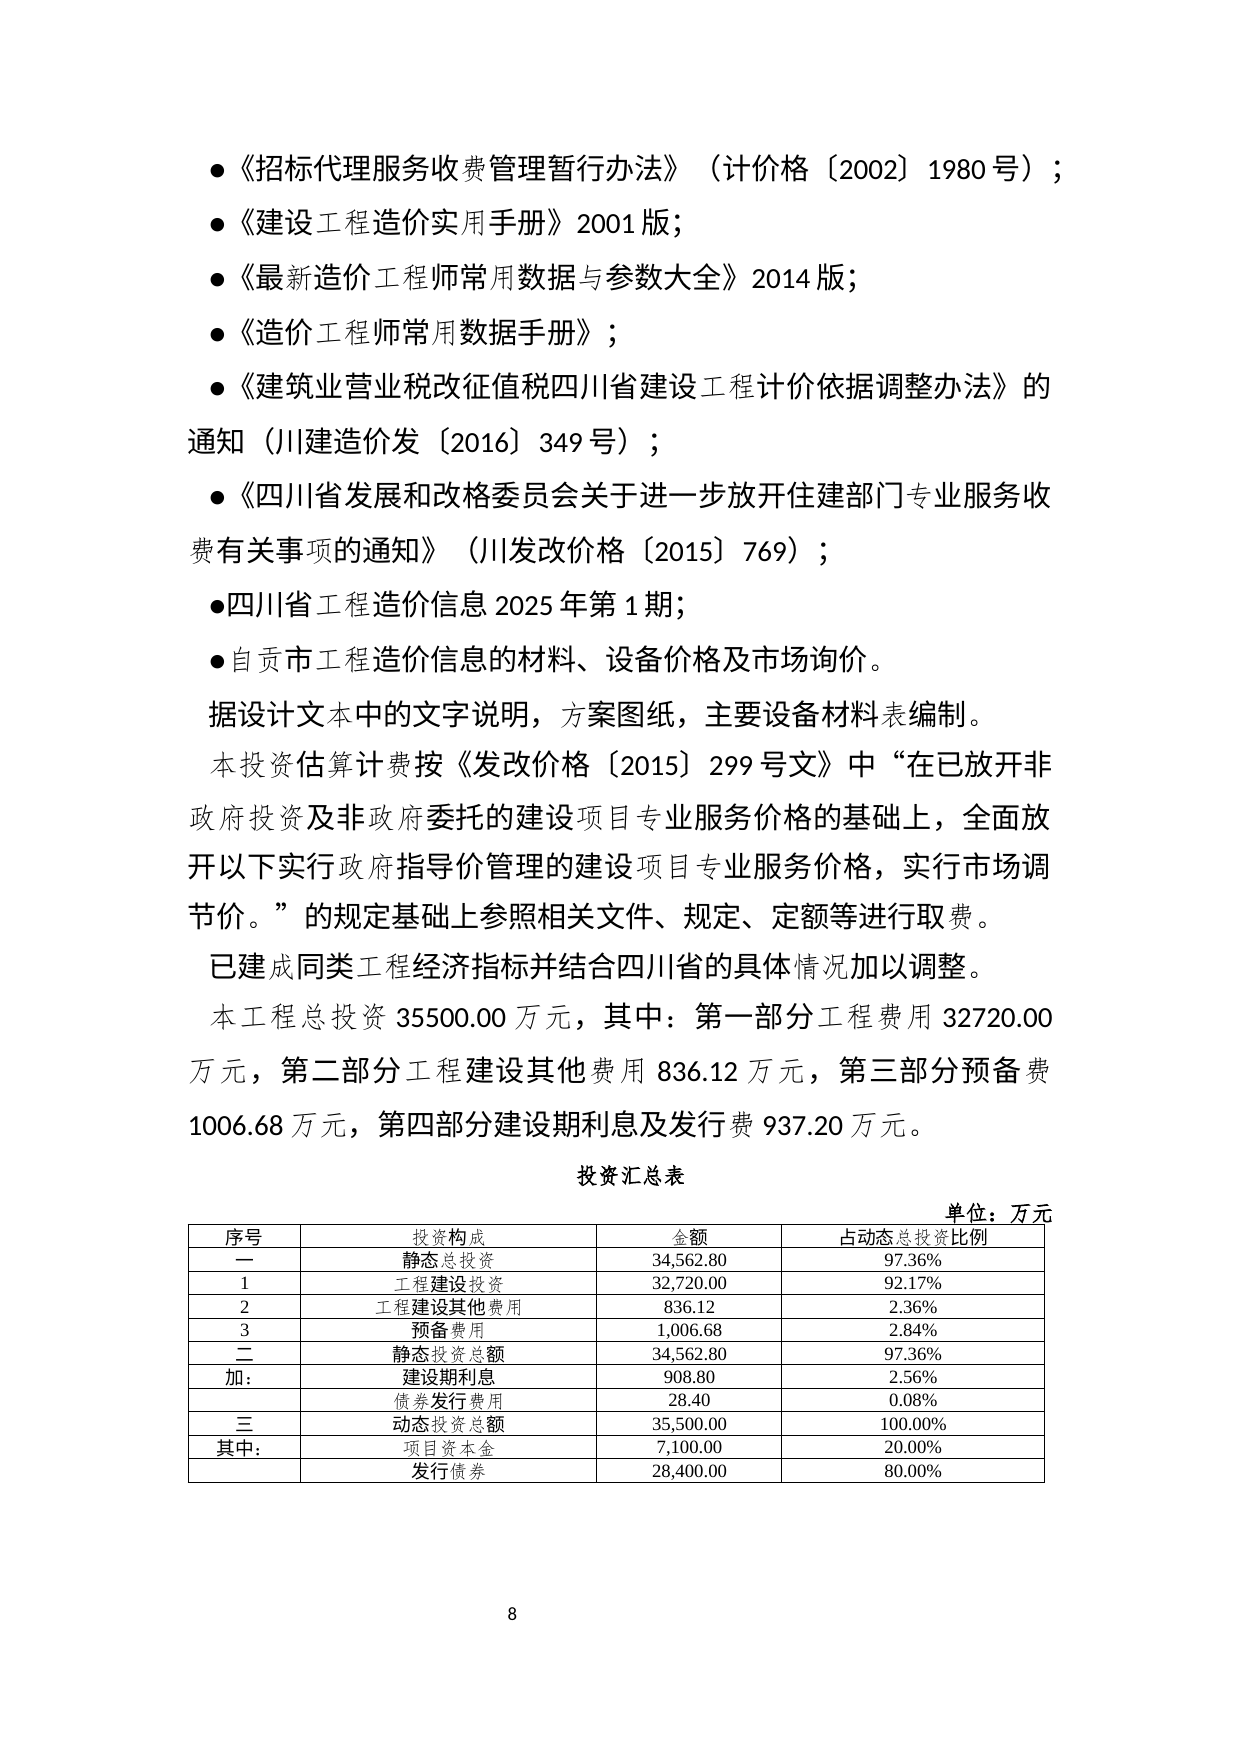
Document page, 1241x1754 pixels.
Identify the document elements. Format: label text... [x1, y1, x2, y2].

table_cell 28.40 [597, 1389, 781, 1411]
text ●自贡市工程造价信息的材料、设备价格及市场询价。 [187, 641, 1053, 678]
table_cell [189, 1389, 300, 1411]
text 本投资估算计费按《发改价格〔2015〕299号文》中“在已放开非政府投资及非政府委托的建设项目专业服务价格的基础上，全面放开以下实行政府指导价管理的建设项目专业服务价格，实行市场调节价。”的规定基础上参照相关文件、规定、定额等进行取费。 [187, 746, 1053, 932]
table_cell 加： [189, 1365, 300, 1388]
table_cell 97.36% [782, 1248, 1044, 1271]
table_cell 2.36% [782, 1295, 1044, 1317]
table_cell [189, 1459, 300, 1482]
table_cell 3 [189, 1319, 300, 1341]
table_cell 2.56% [782, 1365, 1044, 1388]
table_header 占动态总投资比例 [782, 1225, 1044, 1247]
table_cell 静态总投资 [301, 1248, 596, 1271]
table_cell 债券发行费用 [301, 1389, 596, 1411]
text ●《四川省发展和改格委员会关于进一步放开住建部门专业服务收费有关事项的通知》（川发改价格〔2015〕769）； [187, 478, 1053, 568]
text 据设计文本中的文字说明，方案图纸，主要设备材料表编制。 [187, 696, 1053, 729]
table_cell 1,006.68 [597, 1319, 781, 1341]
table_cell 其中： [189, 1436, 300, 1458]
text ●《造价工程师常用数据手册》； [187, 314, 1053, 351]
text ●《最新造价工程师常用数据与参数大全》2014版； [187, 259, 1053, 296]
table_cell 项目资本金 [301, 1436, 596, 1458]
table_header 投资构成 [301, 1225, 596, 1247]
table_cell 908.80 [597, 1365, 781, 1388]
table_cell 静态投资总额 [301, 1342, 596, 1364]
table_cell 28,400.00 [597, 1459, 781, 1482]
table_cell 发行债券 [301, 1459, 596, 1482]
text ●四川省工程造价信息2025年第1期； [187, 587, 1053, 623]
table_cell 1 [189, 1272, 300, 1294]
table_cell 32,720.00 [597, 1272, 781, 1294]
table_cell 工程建设其他费用 [301, 1295, 596, 1317]
table_cell 三 [189, 1412, 300, 1435]
table_cell 34,562.80 [597, 1342, 781, 1364]
table_header 金额 [597, 1225, 781, 1247]
table_cell 二 [189, 1342, 300, 1364]
table_cell 97.36% [782, 1342, 1044, 1364]
table_cell 100.00% [782, 1412, 1044, 1435]
table_cell 80.00% [782, 1459, 1044, 1482]
table_cell 工程建设投资 [301, 1272, 596, 1294]
table_cell 动态投资总额 [301, 1412, 596, 1435]
text ●《建设工程造价实用手册》2001版； [187, 205, 1053, 241]
text ●《建筑业营业税改征值税四川省建设工程计价依据调整办法》的通知（川建造价发〔2016〕349号）； [187, 369, 1053, 459]
table_cell 建设期利息 [301, 1365, 596, 1388]
table_cell 2 [189, 1295, 300, 1317]
table_cell 预备费用 [301, 1319, 596, 1341]
table_cell 92.17% [782, 1272, 1044, 1294]
table_cell 2.84% [782, 1319, 1044, 1341]
text ●《招标代理服务收费管理暂行办法》（计价格〔2002〕1980号）； [187, 150, 1053, 186]
text 已建成同类工程经济指标并结合四川省的具体情况加以调整。 [187, 948, 1053, 981]
table_header 序号 [189, 1225, 300, 1247]
text 投资汇总表 [187, 1161, 1053, 1186]
table_cell 7,100.00 [597, 1436, 781, 1458]
text 本工程总投资35500.00万元，其中：第一部分工程费用32720.00万元，第二部分工程建设其他费用836.12万元，第三部分预备费1006.68万元，第四部分建设期利息及发行费937.20万元。 [187, 998, 1053, 1143]
table_cell 34,562.80 [597, 1248, 781, 1271]
table_cell 836.12 [597, 1295, 781, 1317]
table_cell 20.00% [782, 1436, 1044, 1458]
table_cell 一 [189, 1248, 300, 1271]
text 单位：万元 [187, 1199, 1053, 1224]
table_cell 0.08% [782, 1389, 1044, 1411]
table_cell 35,500.00 [597, 1412, 781, 1435]
